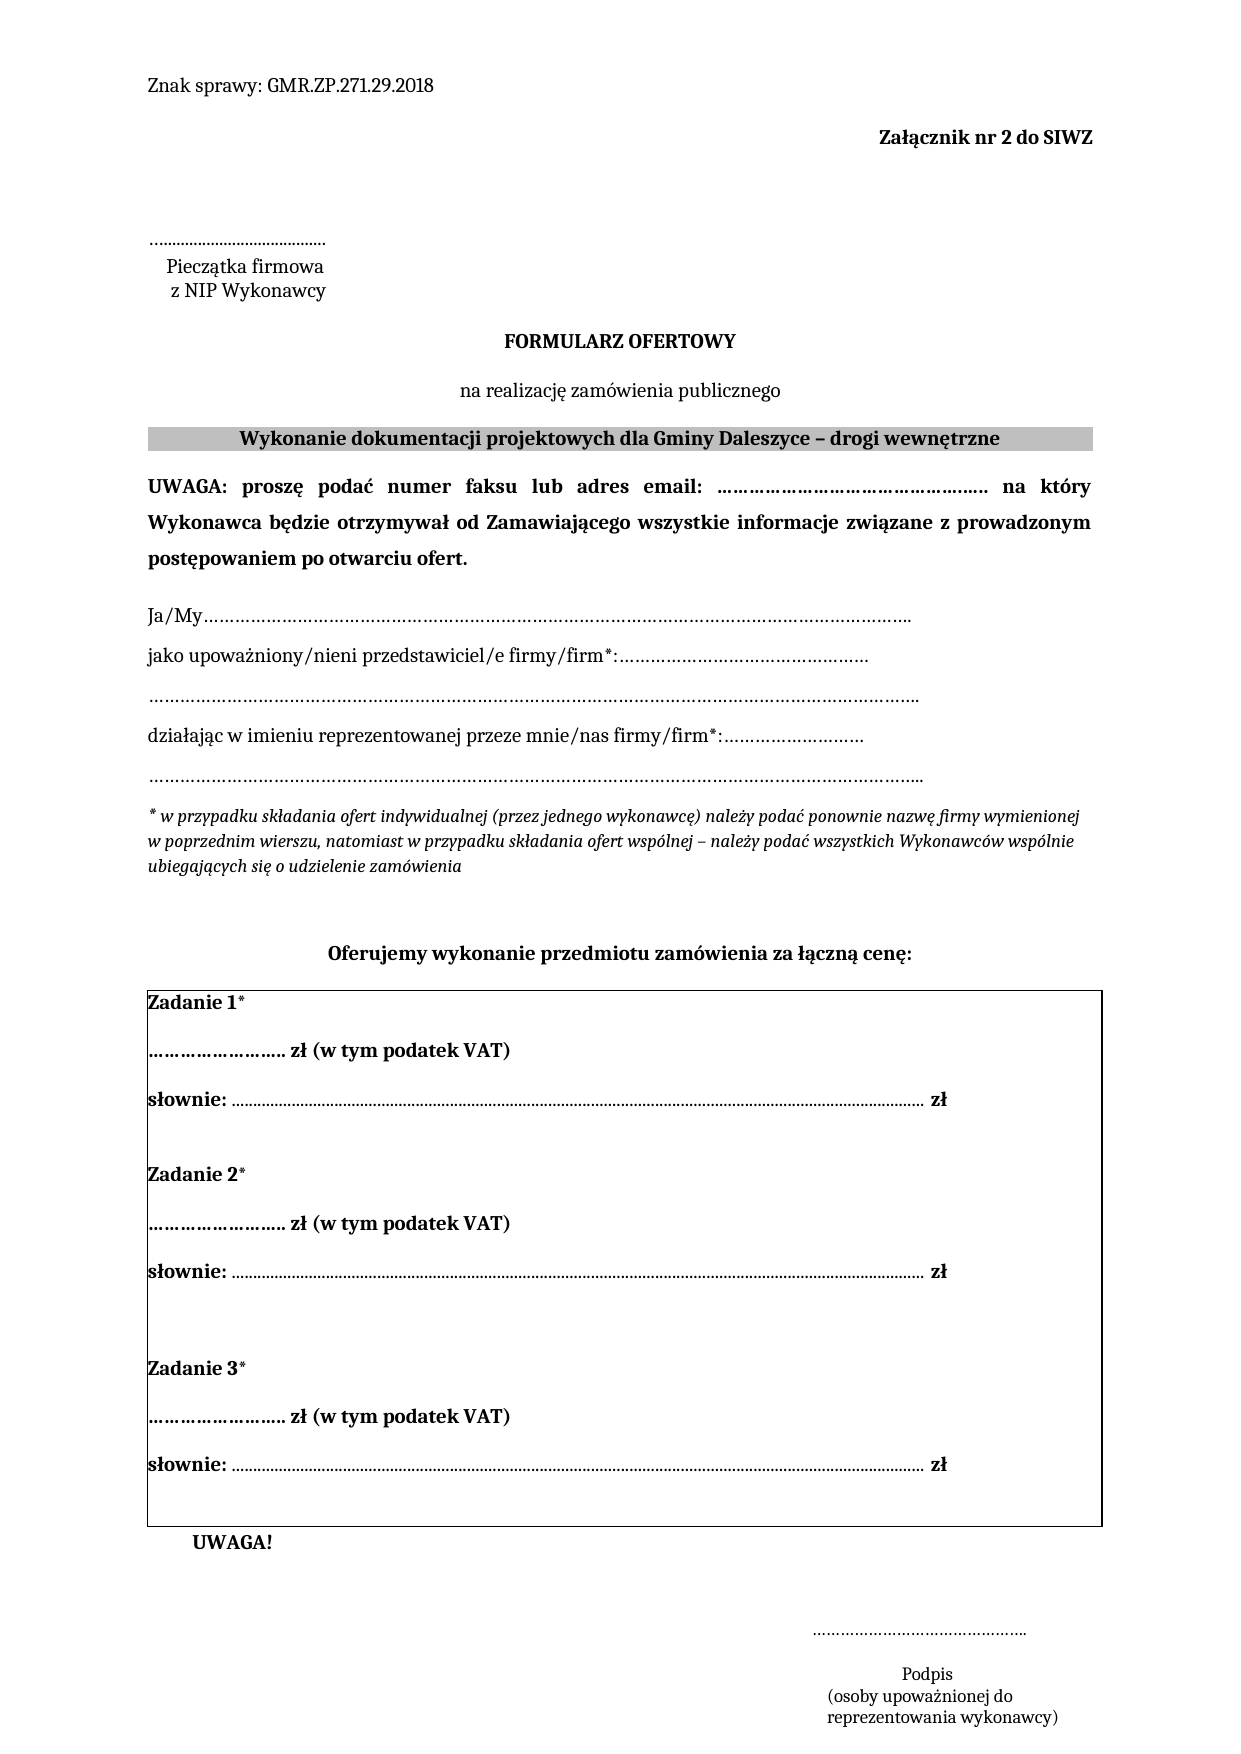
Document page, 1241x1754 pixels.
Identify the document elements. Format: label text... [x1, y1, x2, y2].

text Pieczątka firmowa [148, 254, 1093, 278]
text ………………………………………………………………………………………………………………………………….. [148, 764, 1093, 788]
text Zadanie 2* [148, 1162, 1101, 1187]
text Ja/My………………………………………………………………………………………………………………………. [148, 604, 1093, 628]
text …………………….. zł (w tym podatek VAT) [148, 1038, 1101, 1063]
text z NIP Wykonawcy [148, 278, 1093, 302]
text …………………….. zł (w tym podatek VAT) [148, 1404, 1101, 1429]
text …………………………………………………………………………………………………………………………………. [148, 684, 1093, 708]
text słownie: .................................................................................................................................................................. zł [148, 1452, 1101, 1477]
text Oferujemy wykonanie przedmiotu zamówienia za łączną cenę: [148, 941, 1093, 965]
text słownie: .................................................................................................................................................................. zł [148, 1259, 1101, 1284]
text Załącznik nr 2 do SIWZ [811, 126, 1093, 150]
text słownie: .................................................................................................................................................................. zł [148, 1086, 1101, 1111]
text jako upoważniony/nieni przedstawiciel/e firmy/firm*:………………………………………… [148, 644, 1093, 668]
text Zadanie 1* [148, 991, 1101, 1014]
text * w przypadku składania ofert indywidualnej (przez jednego wykonawcę) należy podać ponownie nazwę firmy wymienionej w poprzednim wierszu, natomiast w przypadku składania ofert wspólnej – należy podać wszystkich Wykonawców wspólnie ubiegających się o udzielenie zamówienia [148, 804, 1093, 877]
text Zadanie 3* [148, 1355, 1101, 1380]
text UWAGA! [192, 1531, 1093, 1555]
text działając w imieniu reprezentowanej przeze mnie/nas firmy/firm*:……………………… [148, 724, 1093, 748]
text na realizację zamówienia publicznego [148, 378, 1093, 402]
text FORMULARZ OFERTOWY [148, 330, 1093, 354]
text …...................................... [148, 227, 1093, 251]
text UWAGA: proszę podać numer faksu lub adres email: ……………………………………….….. na który Wykonawca będzie otrzymywał od Zamawiającego wszystkie informacje związane z prowadzonym postępowaniem po otwarciu ofert. [148, 475, 1093, 571]
text …………………….. zł (w tym podatek VAT) [148, 1210, 1101, 1235]
text Wykonanie dokumentacji projektowych dla Gminy Daleszyce – drogi wewnętrzne [148, 427, 1093, 451]
